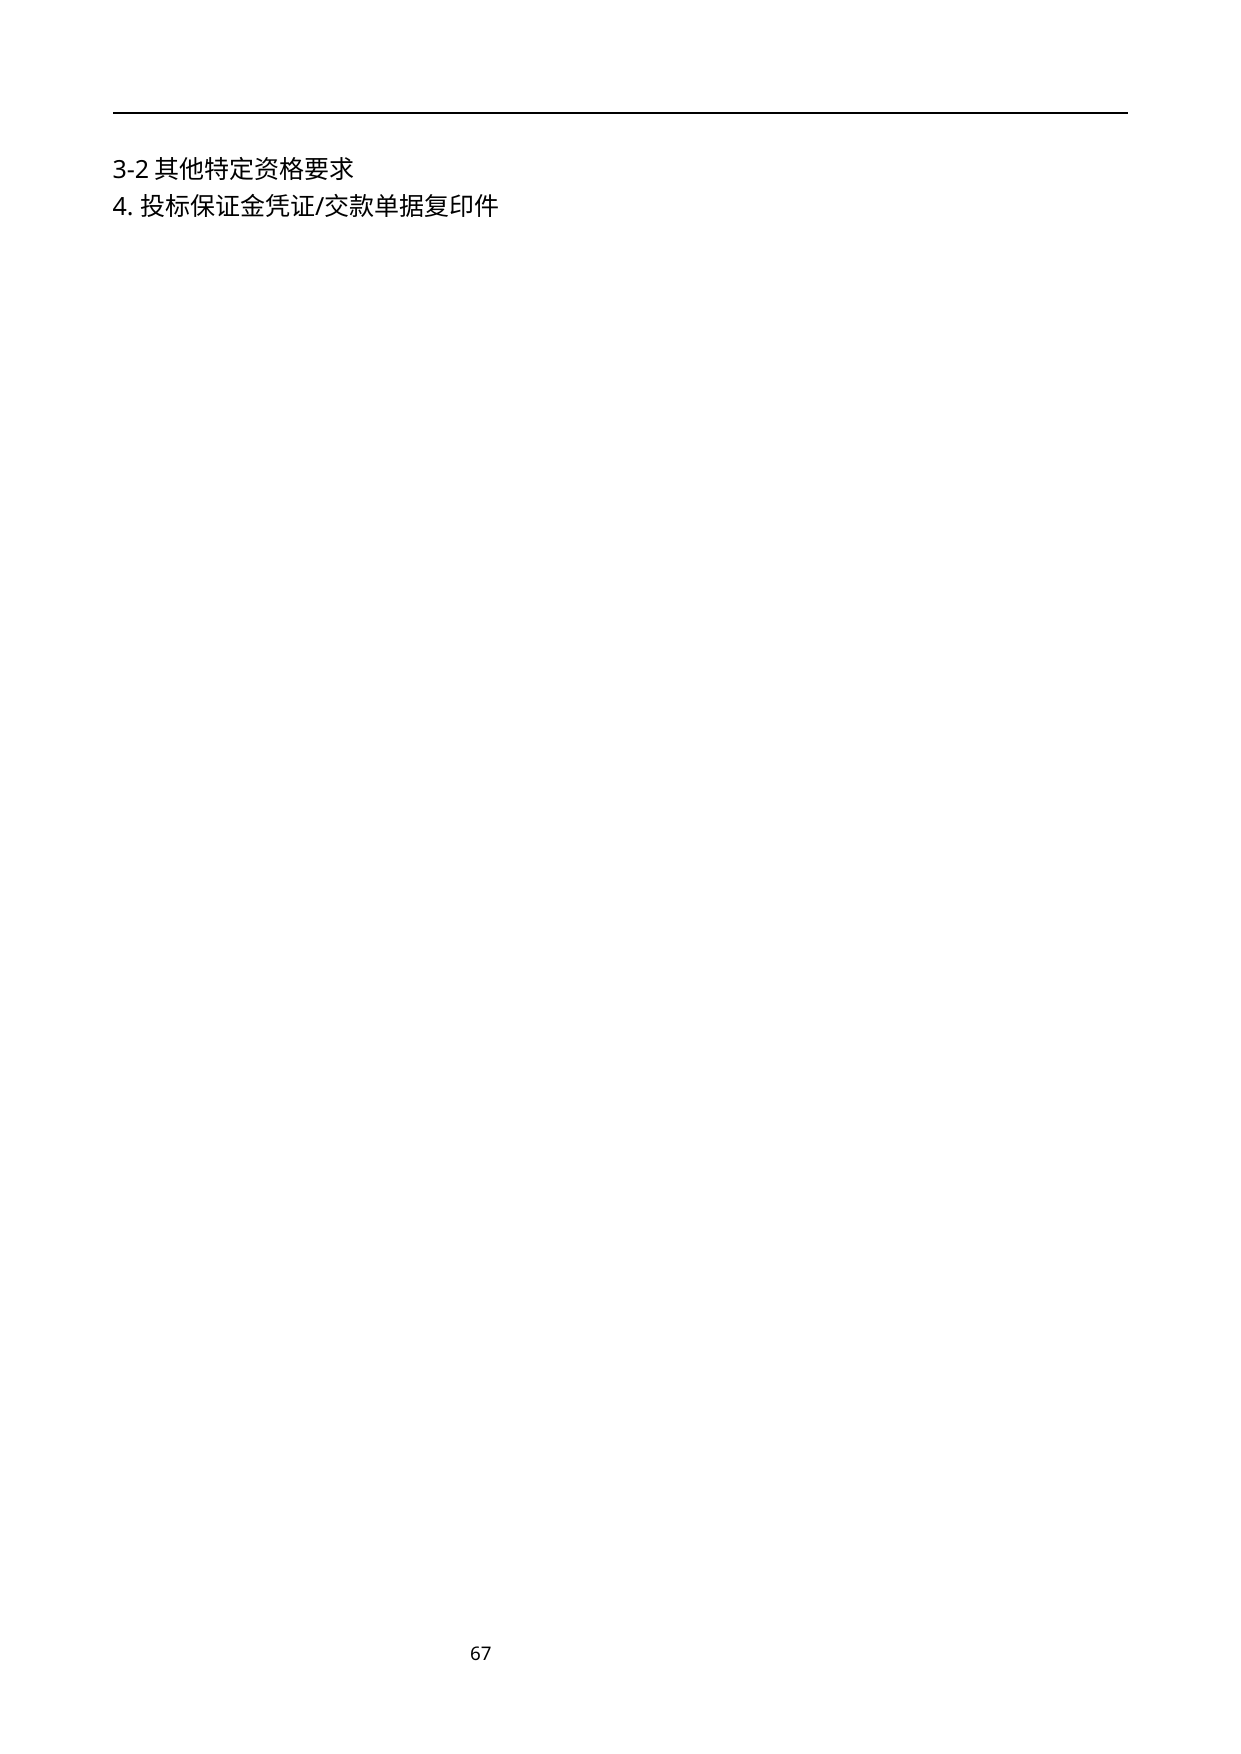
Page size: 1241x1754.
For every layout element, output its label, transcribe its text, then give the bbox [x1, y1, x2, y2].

text 3-2其他特定资格要求 [112, 150, 1128, 186]
text 4. 投标保证金凭证/交款单据复印件 [112, 186, 1128, 222]
